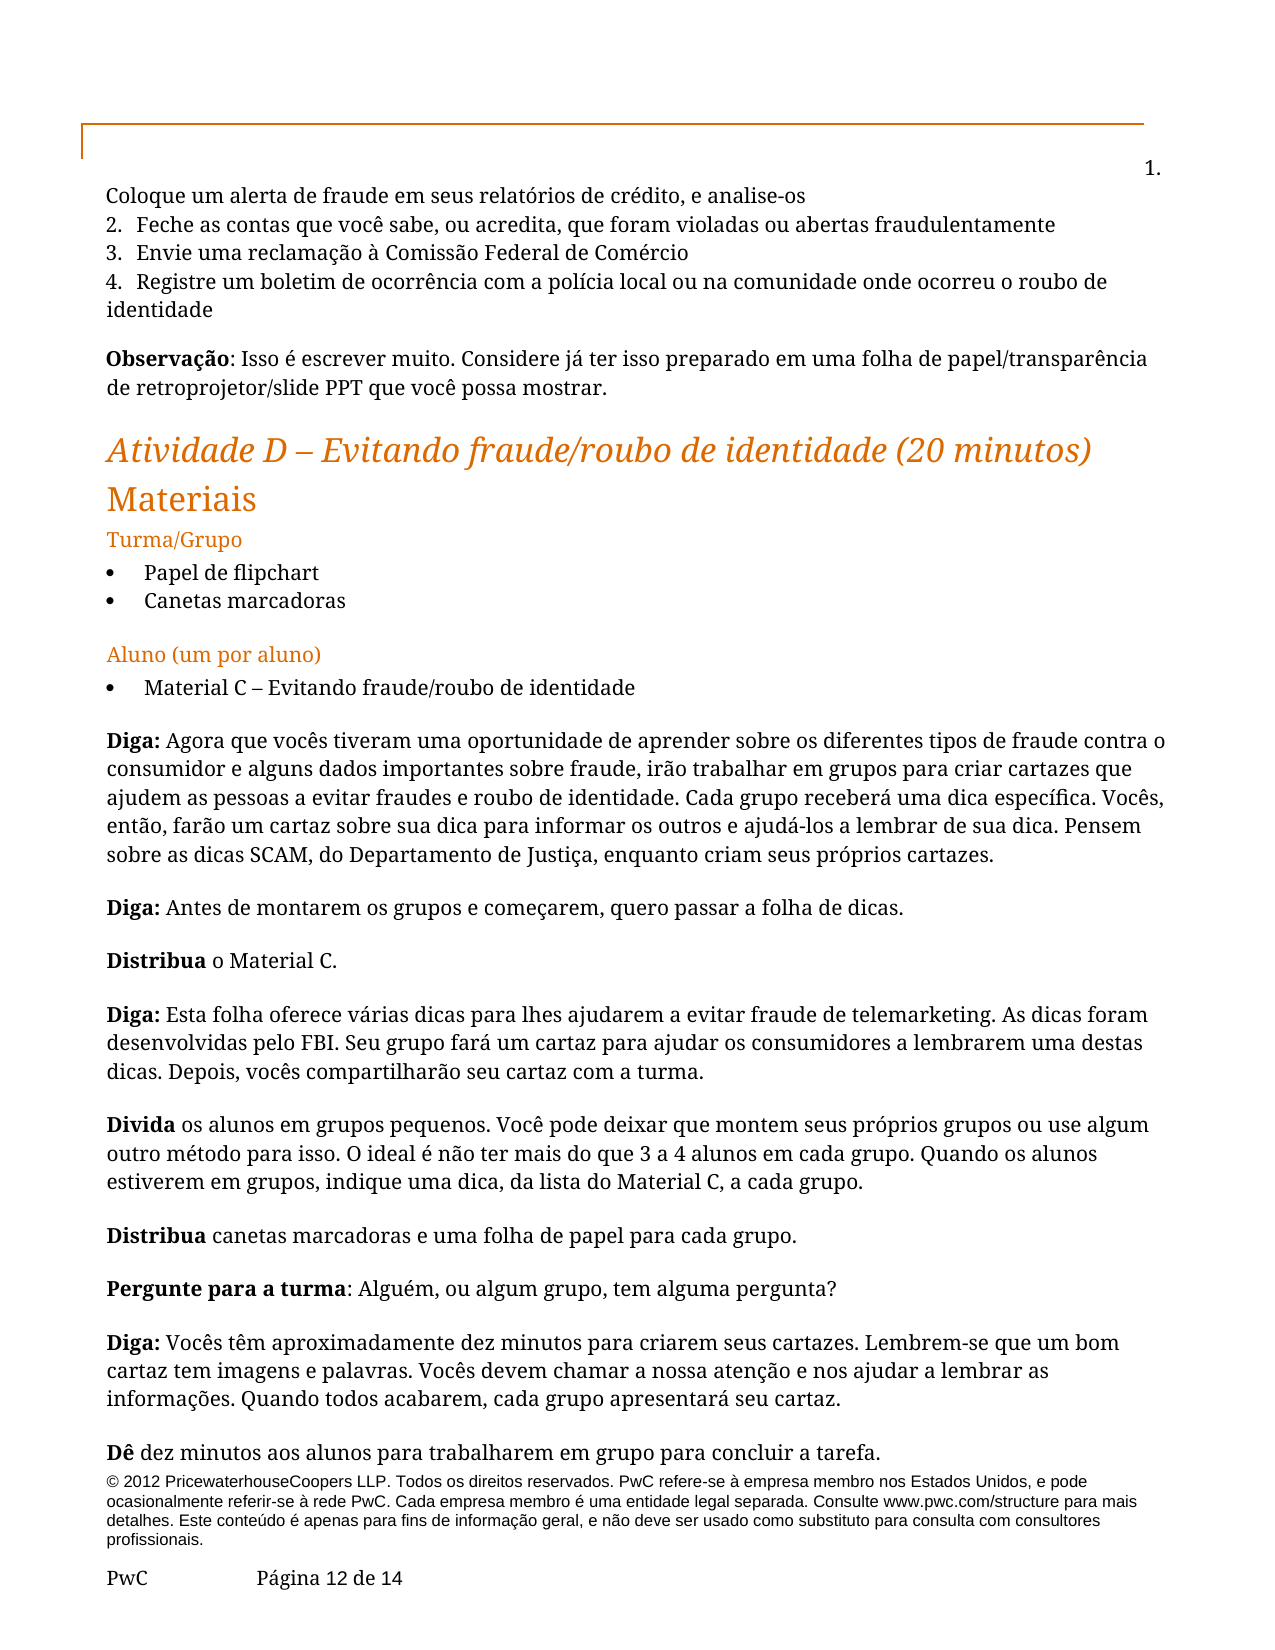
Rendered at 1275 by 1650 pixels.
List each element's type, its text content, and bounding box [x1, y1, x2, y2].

text Distribua o Material C. [106, 947, 1168, 975]
text Diga: Esta folha oferece várias dicas para lhes ajudarem a evitar fraude de telemarketing. As dicas foram desenvolvidas pelo FBI. Seu grupo fará um cartaz para ajudar os consumidores a lembrarem uma destas dicas. Depois, vocês compartilharão seu cartaz com a turma. [106, 1000, 1168, 1085]
list Canetas marcadoras [106, 587, 1168, 615]
text Pergunte para a turma: Alguém, ou algum grupo, tem alguma pergunta? [106, 1274, 1168, 1303]
text Diga: Agora que vocês tiveram uma oportunidade de aprender sobre os diferentes tipos de fraude contra o consumidor e alguns dados importantes sobre fraude, irão trabalhar em grupos para criar cartazes que ajudem as pessoas a evitar fraudes e roubo de identidade. Cada grupo receberá uma dica específica. Vocês, então, farão um cartaz sobre sua dica para informar os outros e ajudá-los a lembrar de sua dica. Pensem sobre as dicas SCAM, do Departamento de Justiça, enquanto criam seus próprios cartazes. [106, 726, 1168, 868]
subtitle Turma/Grupo [106, 526, 1168, 554]
subtitle Materiais [106, 476, 1168, 521]
text Distribua canetas marcadoras e uma folha de papel para cada grupo. [106, 1221, 1168, 1249]
subtitle Atividade D – Evitando fraude/roubo de identidade (20 minutos) [106, 426, 1168, 472]
text Dê dez minutos aos alunos para trabalharem em grupo para concluir a tarefa. [106, 1438, 1168, 1466]
list Papel de flipchart [106, 558, 1168, 587]
text Divida os alunos em grupos pequenos. Você pode deixar que montem seus próprios grupos ou use algum outro método para isso. O ideal é não ter mais do que 3 a 4 alunos em cada grupo. Quando os alunos estiverem em grupos, indique uma dica, da lista do Material C, a cada grupo. [106, 1110, 1168, 1196]
list Registre um boletim de ocorrência com a polícia local ou na comunidade onde ocorreu o roubo de identidade [105, 267, 1168, 324]
list Envie uma reclamação à Comissão Federal de Comércio [105, 238, 1168, 267]
list Material C – Evitando fraude/roubo de identidade [106, 673, 1168, 701]
text Diga: Antes de montarem os grupos e começarem, quero passar a folha de dicas. [106, 893, 1168, 922]
list Feche as contas que você sabe, ou acredita, que foram violadas ou abertas fraudulentamente [105, 210, 1168, 238]
subtitle Aluno (um por aluno) [106, 640, 1168, 668]
text Diga: Vocês têm aproximadamente dez minutos para criarem seus cartazes. Lembrem-se que um bom cartaz tem imagens e palavras. Vocês devem chamar a nossa atenção e nos ajudar a lembrar as informações. Quando todos acabarem, cada grupo apresentará seu cartaz. [106, 1328, 1168, 1413]
text Observação: Isso é escrever muito. Considere já ter isso preparado em uma folha de papel/transparência de retroprojetor/slide PPT que você possa mostrar. [105, 344, 1168, 401]
list Coloque um alerta de fraude em seus relatórios de crédito, e analise-os [105, 153, 1168, 210]
